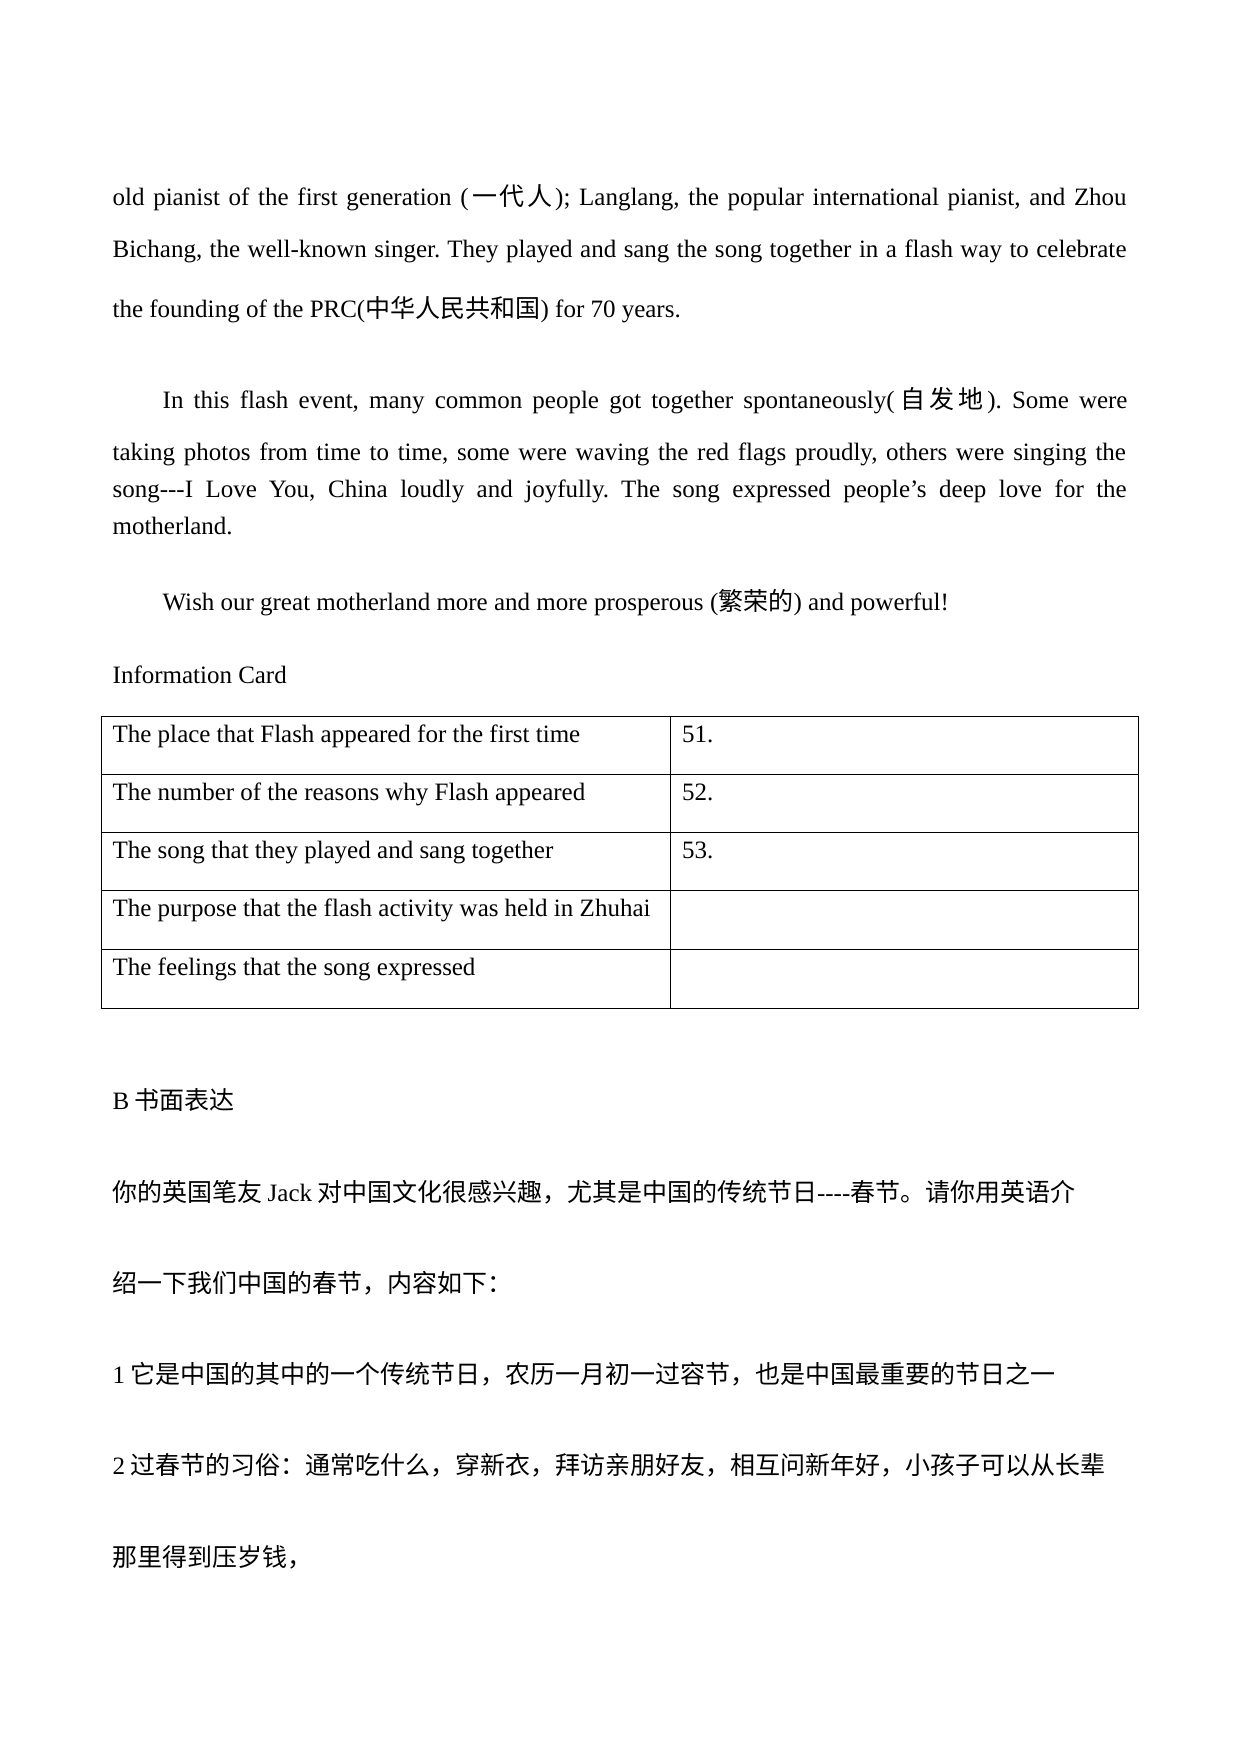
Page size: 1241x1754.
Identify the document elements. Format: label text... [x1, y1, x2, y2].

table_cell The feelings that the song expressed [102, 950, 670, 1008]
table_cell 52. [671, 775, 1138, 832]
text B书面表达 [112, 1066, 1128, 1131]
text 2过春节的习俗：通常吃什么，穿新衣，拜访亲朋好友，相互问新年好，小孩子可以从长辈 [112, 1431, 1128, 1496]
text In this flash event, many common people got together spontaneously(自发地). Some were taking photos from time to time, some were waving the red flags proudly, others were singing the song---I Love You, China loudly and joyfully. The song expressed people’s deep love for the motherland. [112, 365, 1128, 542]
table_cell The purpose that the flash activity was held in Zhuhai [102, 891, 670, 949]
text 你的英国笔友Jack对中国文化很感兴趣，尤其是中国的传统节日----春节。请你用英语介 [112, 1158, 1128, 1223]
table_cell [671, 891, 1138, 949]
table_cell [671, 950, 1138, 1008]
table_cell The song that they played and sang together [102, 833, 670, 890]
text Wish our great motherland more and more prosperous (繁荣的) and powerful! [112, 567, 1128, 632]
text Information Card [112, 658, 1128, 691]
table_cell The number of the reasons why Flash appeared [102, 775, 670, 832]
text 那里得到压岁钱， [112, 1523, 1128, 1588]
table_header The place that Flash appeared for the first time [102, 717, 670, 774]
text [112, 162, 1128, 339]
table_header 51. [671, 717, 1138, 774]
text 1它是中国的其中的一个传统节日，农历一月初一过容节，也是中国最重要的节日之一 [112, 1340, 1128, 1405]
text 绍一下我们中国的春节，内容如下： [112, 1249, 1128, 1314]
table_cell 53. [671, 833, 1138, 890]
